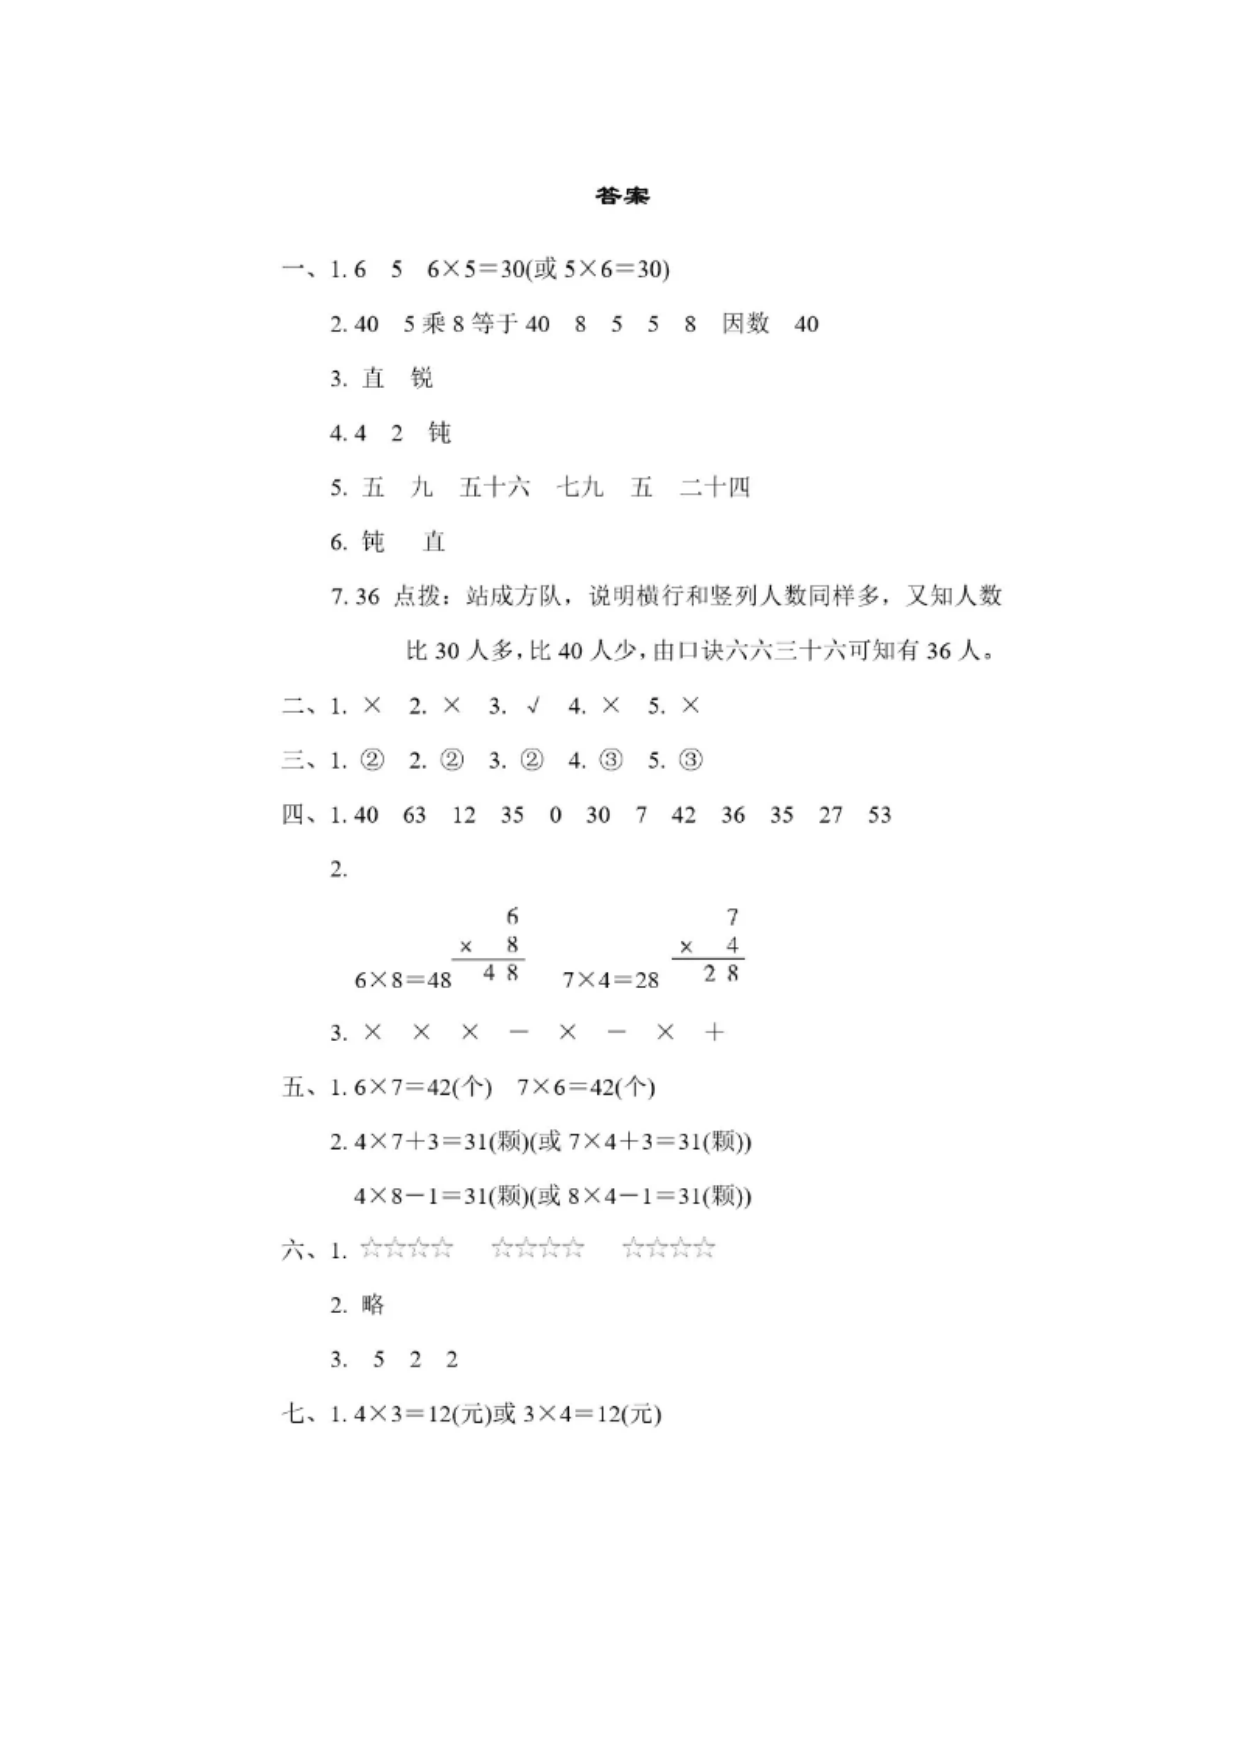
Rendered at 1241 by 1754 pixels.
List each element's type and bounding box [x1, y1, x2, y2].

picture [187, 162, 1053, 1456]
